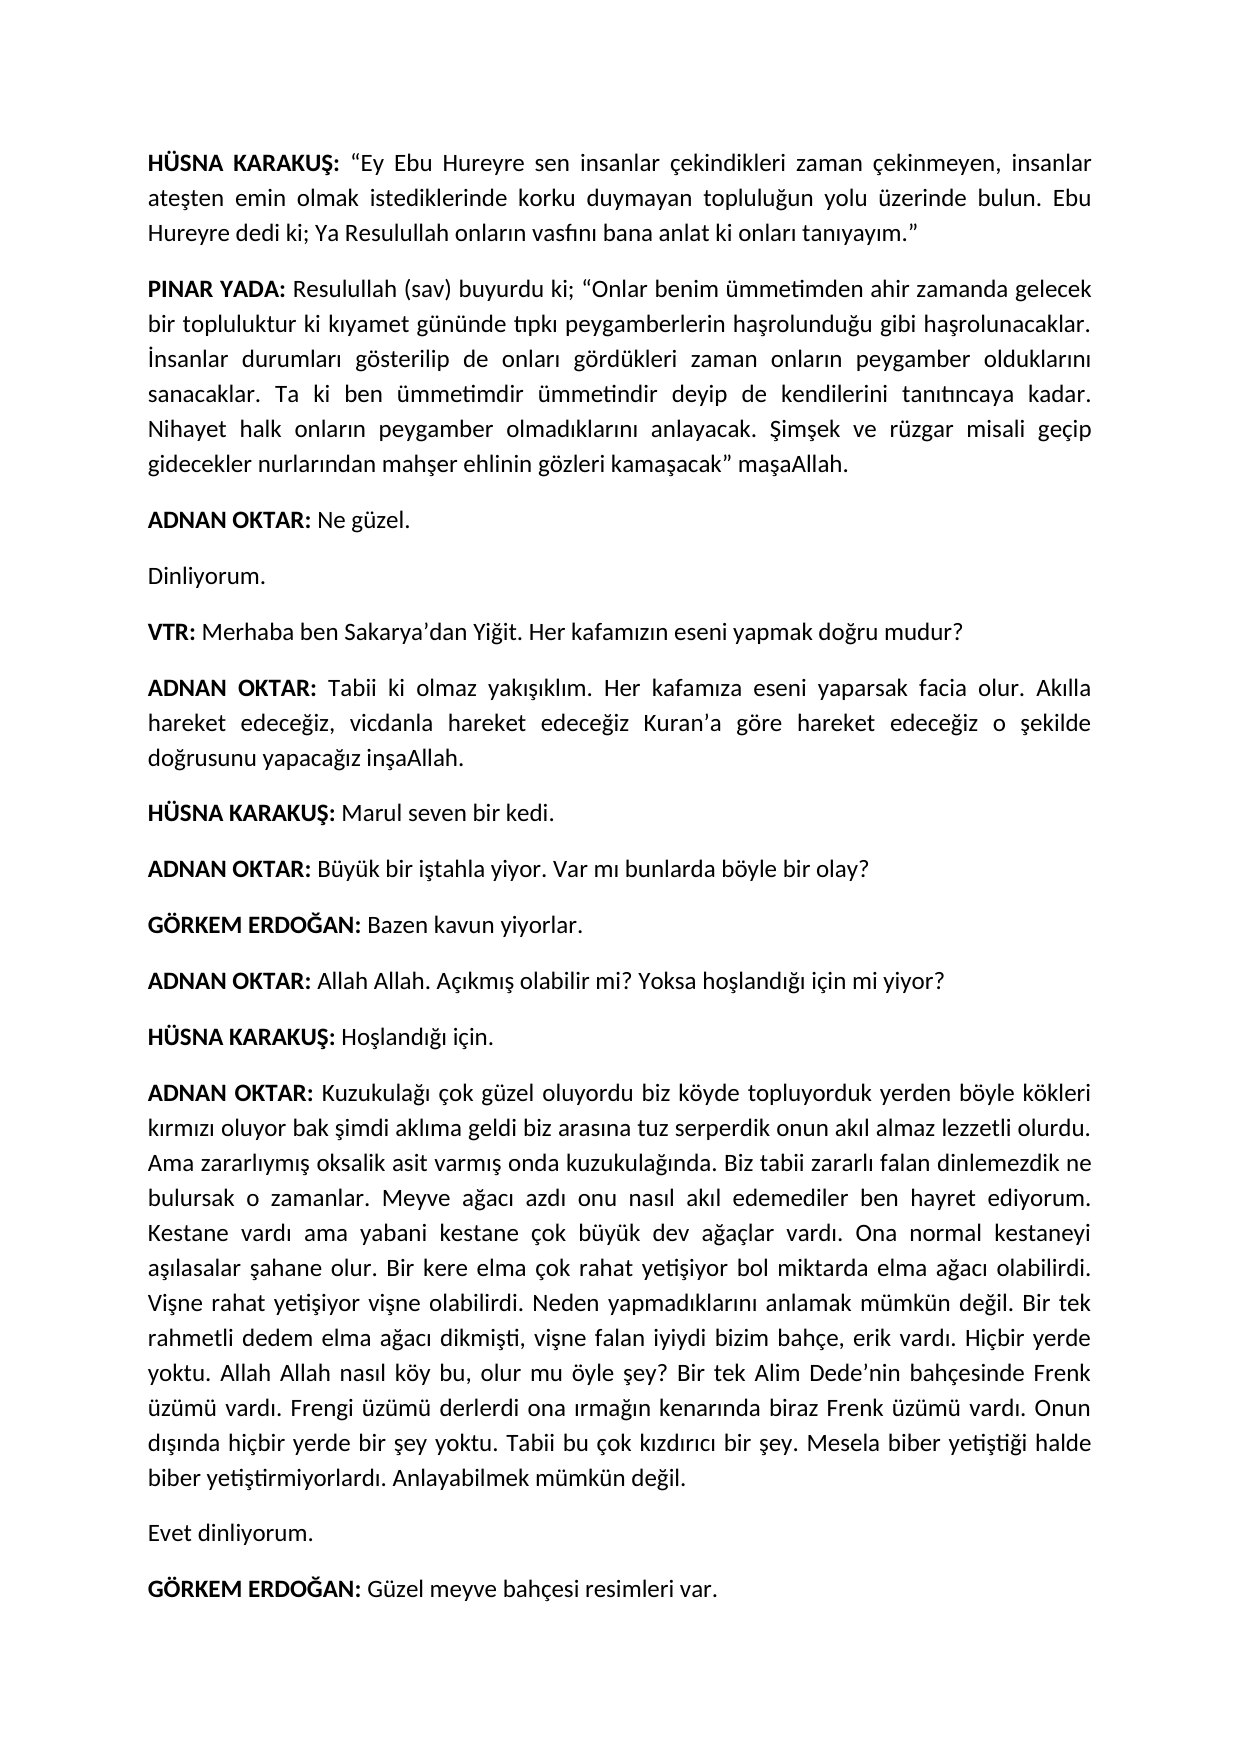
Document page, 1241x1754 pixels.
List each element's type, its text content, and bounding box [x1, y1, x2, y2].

text GÖRKEM ERDOĞAN: Bazen kavun yiyorlar. [148, 909, 1093, 940]
text HÜSNA KARAKUŞ: Marul seven bir kedi. [148, 798, 1093, 828]
text ADNAN OKTAR: Ne güzel. [148, 504, 1093, 535]
text ADNAN OKTAR: Kuzukulağı çok güzel oluyordu biz köyde topluyorduk yerden böyle kökleri kırmızı oluyor bak şimdi aklıma geldi biz arasına tuz serperdik onun akıl almaz lezzetli olurdu. Ama zararlıymış oksalik asit varmış onda kuzukulağında. Biz tabii zararlı falan dinlemezdik ne bulursak o zamanlar. Meyve ağacı azdı onu nasıl akıl edemediler ben hayret ediyorum. Kestane vardı ama yabani kestane çok büyük dev ağaçlar vardı. Ona normal kestaneyi aşılasalar şahane olur. Bir kere elma çok rahat yetişiyor bol miktarda elma ağacı olabilirdi. Vişne rahat yetişiyor vişne olabilirdi. Neden yapmadıklarını anlamak mümkün değil. Bir tek rahmetli dedem elma ağacı dikmişti, vişne falan iyiydi bizim bahçe, erik vardı. Hiçbir yerde yoktu. Allah Allah nasıl köy bu, olur mu öyle şey? Bir tek Alim Dede’nin bahçesinde Frenk üzümü vardı. Frengi üzümü derlerdi ona ırmağın kenarında biraz Frenk üzümü vardı. Onun dışında hiçbir yerde bir şey yoktu. Tabii bu çok kızdırıcı bir şey. Mesela biber yetiştiği halde biber yetiştirmiyorlardı. Anlayabilmek mümkün değil. [148, 1077, 1093, 1492]
text HÜSNA KARAKUŞ: Hoşlandığı için. [148, 1021, 1093, 1051]
text GÖRKEM ERDOĞAN: Güzel meyve bahçesi resimleri var. [148, 1573, 1093, 1604]
text ADNAN OKTAR: Allah Allah. Açıkmış olabilir mi? Yoksa hoşlandığı için mi yiyor? [148, 965, 1093, 996]
text ADNAN OKTAR: Büyük bir iştahla yiyor. Var mı bunlarda böyle bir olay? [148, 853, 1093, 884]
text Dinliyorum. [148, 560, 1093, 591]
text VTR: Merhaba ben Sakarya’dan Yiğit. Her kafamızın eseni yapmak doğru mudur? [148, 616, 1093, 646]
text HÜSNA KARAKUŞ: “Ey Ebu Hureyre sen insanlar çekindikleri zaman çekinmeyen, insanlar ateşten emin olmak istediklerinde korku duymayan topluluğun yolu üzerinde bulun. Ebu Hureyre dedi ki; Ya Resulullah onların vasfını bana anlat ki onları tanıyayım.” [148, 148, 1093, 248]
text ADNAN OKTAR: Tabii ki olmaz yakışıklım. Her kafamıza eseni yaparsak facia olur. Akılla hareket edeceğiz, vicdanla hareket edeceğiz Kuran’a göre hareket edeceğiz o şekilde doğrusunu yapacağız inşaAllah. [148, 672, 1093, 772]
text Evet dinliyorum. [148, 1518, 1093, 1548]
